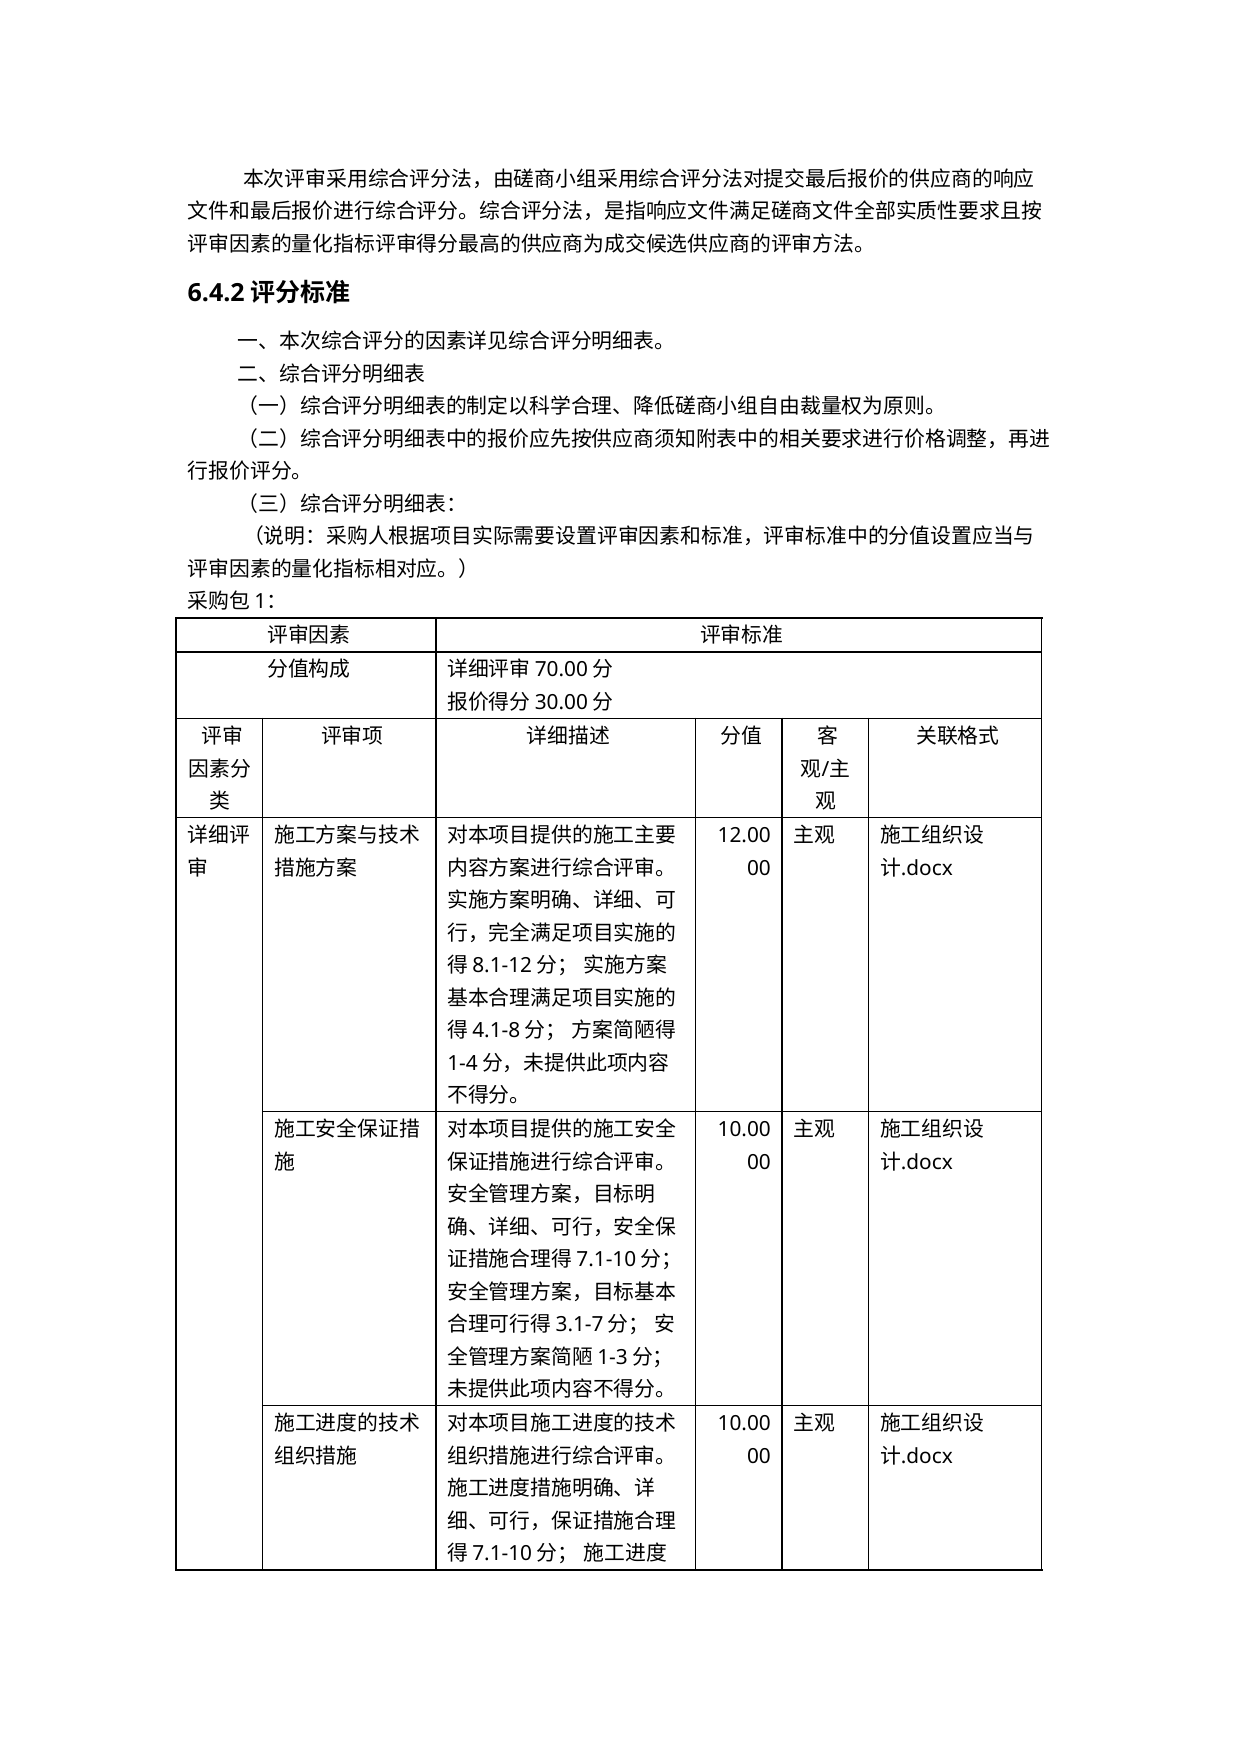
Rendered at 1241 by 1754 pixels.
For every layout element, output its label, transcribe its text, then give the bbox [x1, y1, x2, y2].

table_cell 评审因素分类 [177, 719, 262, 817]
text （二）综合评分明细表中的报价应先按供应商须知附表中的相关要求进行价格调整，再进行报价评分。 [187, 422, 1053, 487]
table_cell 详细评审70.00分 报价得分30.00分 [437, 653, 1041, 718]
text （一）综合评分明细表的制定以科学合理、降低磋商小组自由裁量权为原则。 [187, 389, 1053, 422]
table_cell 关联格式 [869, 719, 1041, 817]
table_cell 施工组织设计.docx [869, 1112, 1041, 1405]
table_header 评审标准 [437, 619, 1041, 651]
table_cell 施工安全保证措施 [263, 1112, 435, 1405]
table_cell 10.0000 [696, 1406, 781, 1569]
text （三）综合评分明细表： [187, 487, 1053, 519]
table_cell 分值 [696, 719, 781, 817]
table_cell 施工组织设计.docx [869, 1406, 1041, 1569]
table_header 评审因素 [177, 619, 435, 651]
text 本次评审采用综合评分法，由磋商小组采用综合评分法对提交最后报价的供应商的响应文件和最后报价进行综合评分。综合评分法，是指响应文件满足磋商文件全部实质性要求且按评审因素的量化指标评审得分最高的供应商为成交候选供应商的评审方法。 [187, 162, 1053, 259]
table_cell 客观/主观 [783, 719, 868, 817]
table_cell 施工进度的技术组织措施 [263, 1406, 435, 1569]
table_cell 对本项目提供的施工主要内容方案进行综合评审。 实施方案明确、详细、可行，完全满足项目实施的得8.1-12分； 实施方案基本合理满足项目实施的得4.1-8分； 方案简陋得1-4分，未提供此项内容不得分。 [437, 818, 695, 1111]
table_cell 主观 [783, 818, 868, 1111]
table_cell 对本项目提供的施工安全保证措施进行综合评审。 安全管理方案，目标明确、详细、可行，安全保证措施合理得7.1-10分； 安全管理方案，目标基本合理可行得3.1-7分； 安全管理方案简陋1-3分；未提供此项内容不得分。 [437, 1112, 695, 1405]
table_cell 施工组织设计.docx [869, 818, 1041, 1111]
table_cell 评审项 [263, 719, 435, 817]
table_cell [437, 1406, 695, 1569]
table_cell 主观 [783, 1406, 868, 1569]
table_cell 主观 [783, 1112, 868, 1405]
text 二、综合评分明细表 [187, 357, 1053, 389]
table_cell 12.0000 [696, 818, 781, 1111]
text 采购包1： [187, 584, 1053, 617]
text （说明：采购人根据项目实际需要设置评审因素和标准，评审标准中的分值设置应当与评审因素的量化指标相对应。） [187, 519, 1053, 584]
text 一、本次综合评分的因素详见综合评分明细表。 [187, 324, 1053, 357]
text 6.4.2评分标准 [187, 259, 1053, 324]
table_cell 分值构成 [177, 653, 435, 718]
table_cell 10.0000 [696, 1112, 781, 1405]
table_cell 详细评审 [177, 818, 262, 1569]
table_cell 施工方案与技术措施方案 [263, 818, 435, 1111]
table_cell 详细描述 [437, 719, 695, 817]
